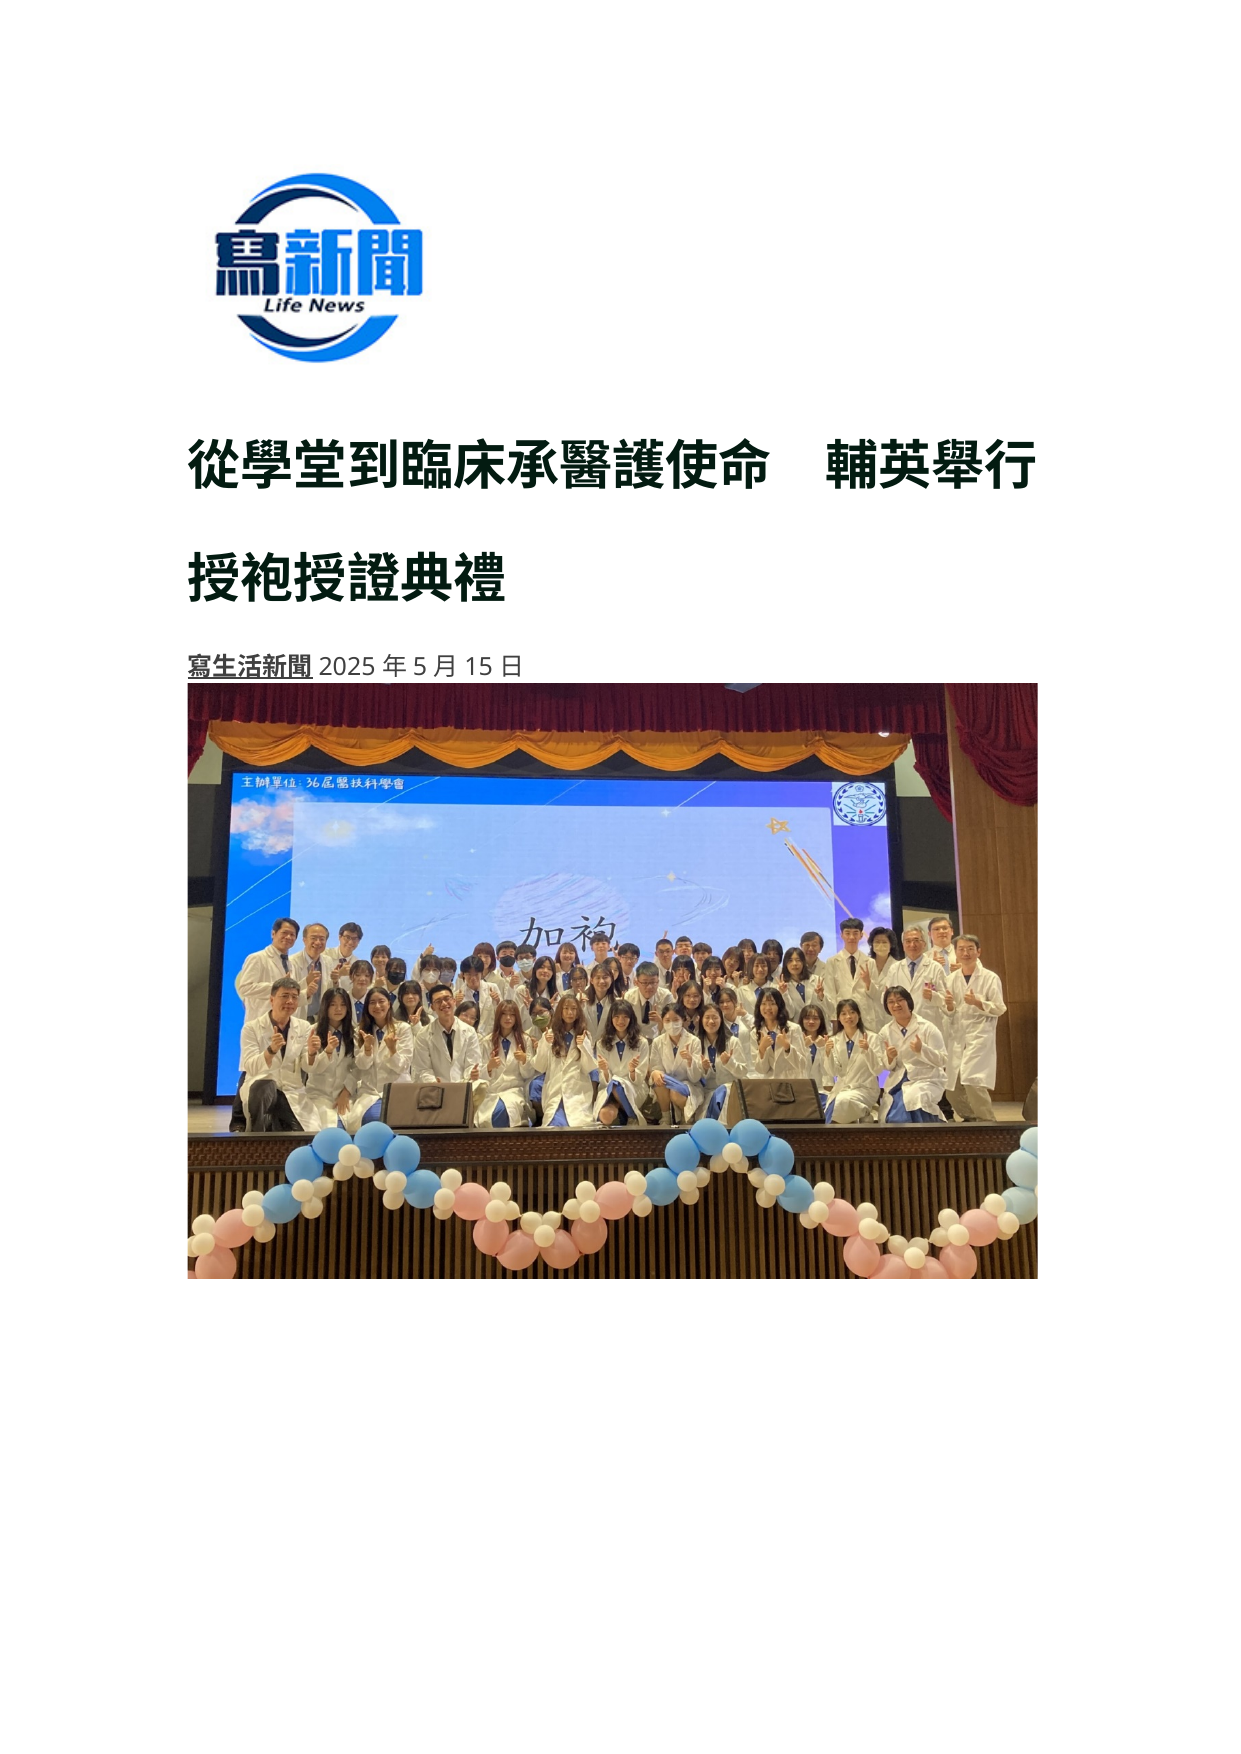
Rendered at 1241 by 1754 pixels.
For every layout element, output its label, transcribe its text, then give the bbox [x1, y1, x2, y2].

picture [187, 683, 1038, 1279]
text 從學堂到臨床承醫護使命 輔英舉行授袍授證典禮 [187, 405, 1053, 630]
text 寫生活新聞 2025 年 5 月 15 日 [187, 646, 1053, 683]
